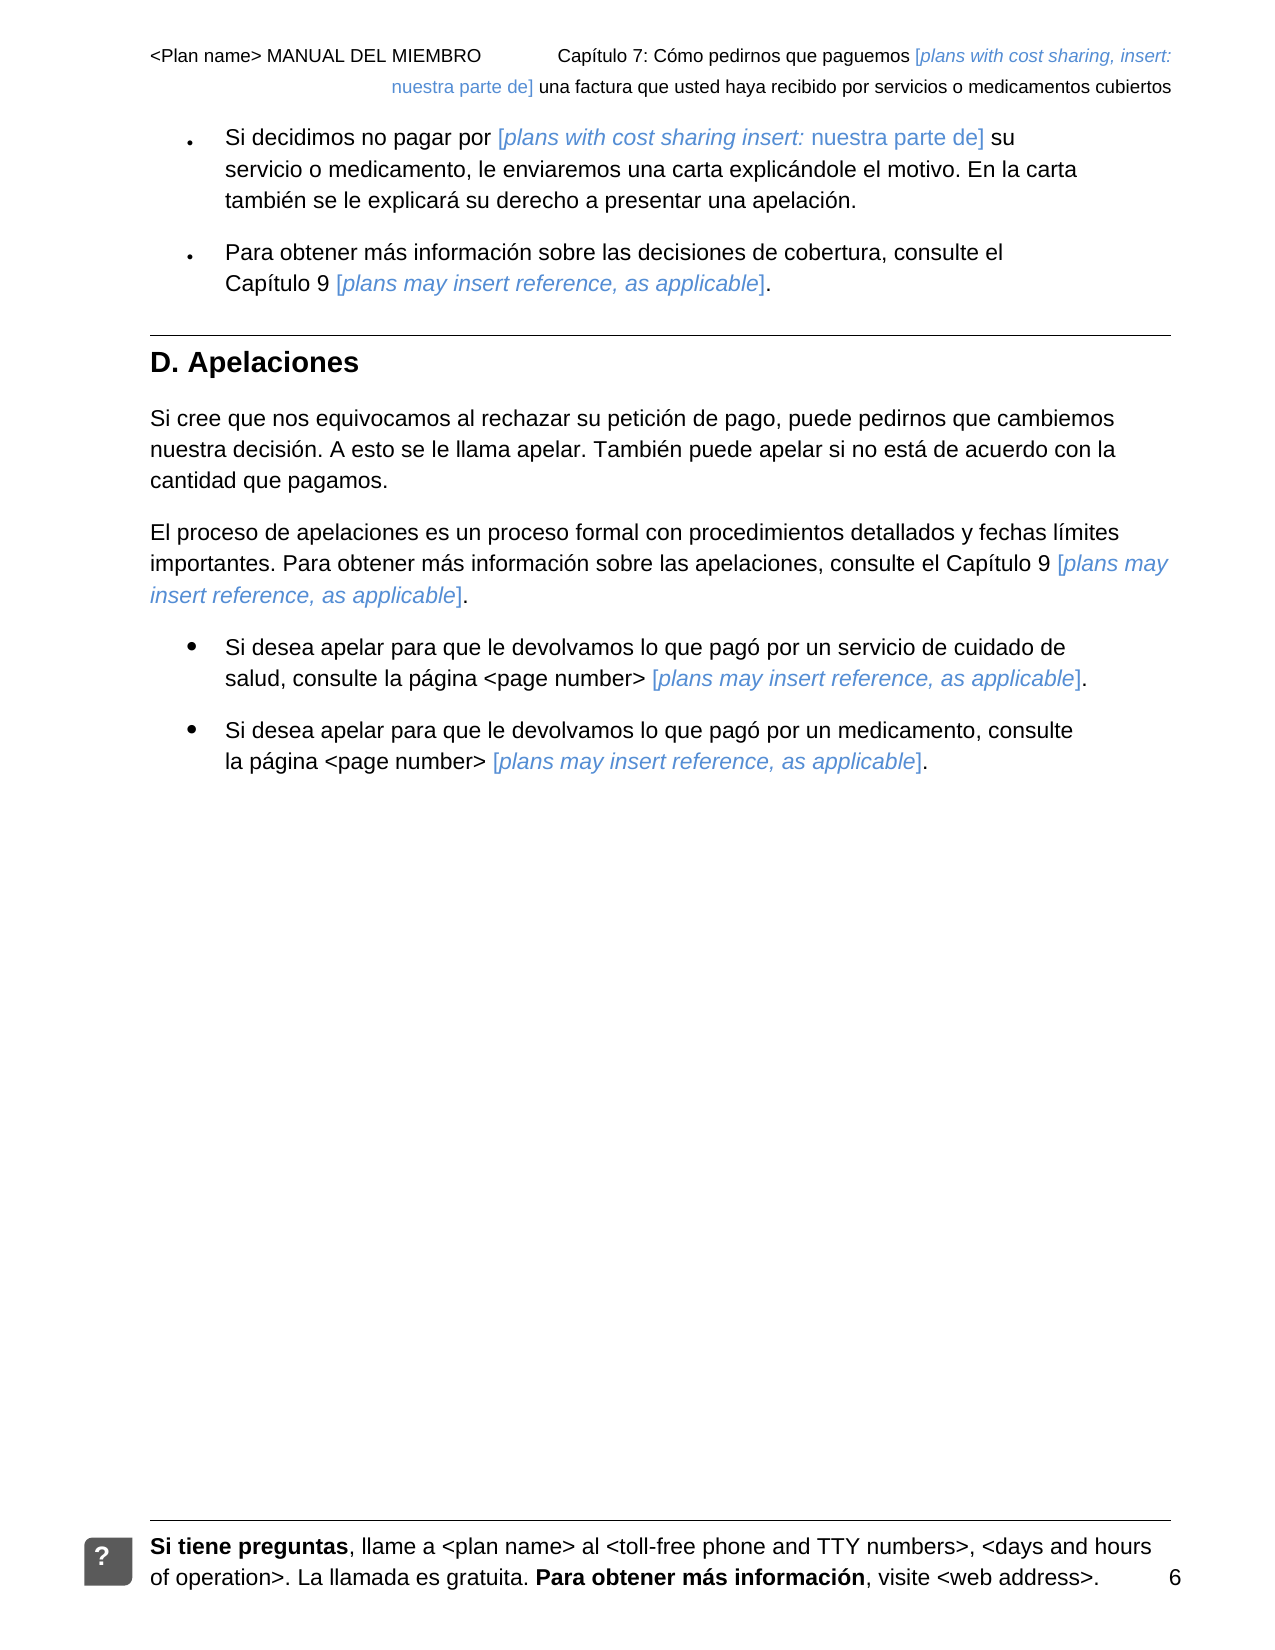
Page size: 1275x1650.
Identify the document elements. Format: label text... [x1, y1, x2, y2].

list Si decidimos no pagar por [plans with cost sharing insert: nuestra parte de] su servicio o medicamento, le enviaremos una carta explicándole el motivo. En la carta también se le explicará su derecho a presentar una apelación. [187, 121, 1096, 214]
subtitle Apelaciones [150, 336, 1171, 380]
text Si cree que nos equivocamos al rechazar su petición de pago, puede pedirnos que cambiemos nuestra decisión. A esto se le llama apelar. También puede apelar si no está de acuerdo con la cantidad que pagamos. [150, 401, 1171, 495]
list Para obtener más información sobre las decisiones de cobertura, consulte el Capítulo 9 [plans may insert reference, as applicable]. [187, 235, 1096, 298]
list Si desea apelar para que le devolvamos lo que pagó por un medicamento, consulte la página <page number> [plans may insert reference, as applicable]. [187, 713, 1096, 776]
text El proceso de apelaciones es un proceso formal con procedimientos detallados y fechas límites importantes. Para obtener más información sobre las apelaciones, consulte el Capítulo 9 [plans may insert reference, as applicable]. [150, 516, 1171, 609]
list Si desea apelar para que le devolvamos lo que pagó por un servicio de cuidado de salud, consulte la página <page number> [plans may insert reference, as applicable]. [187, 630, 1096, 693]
